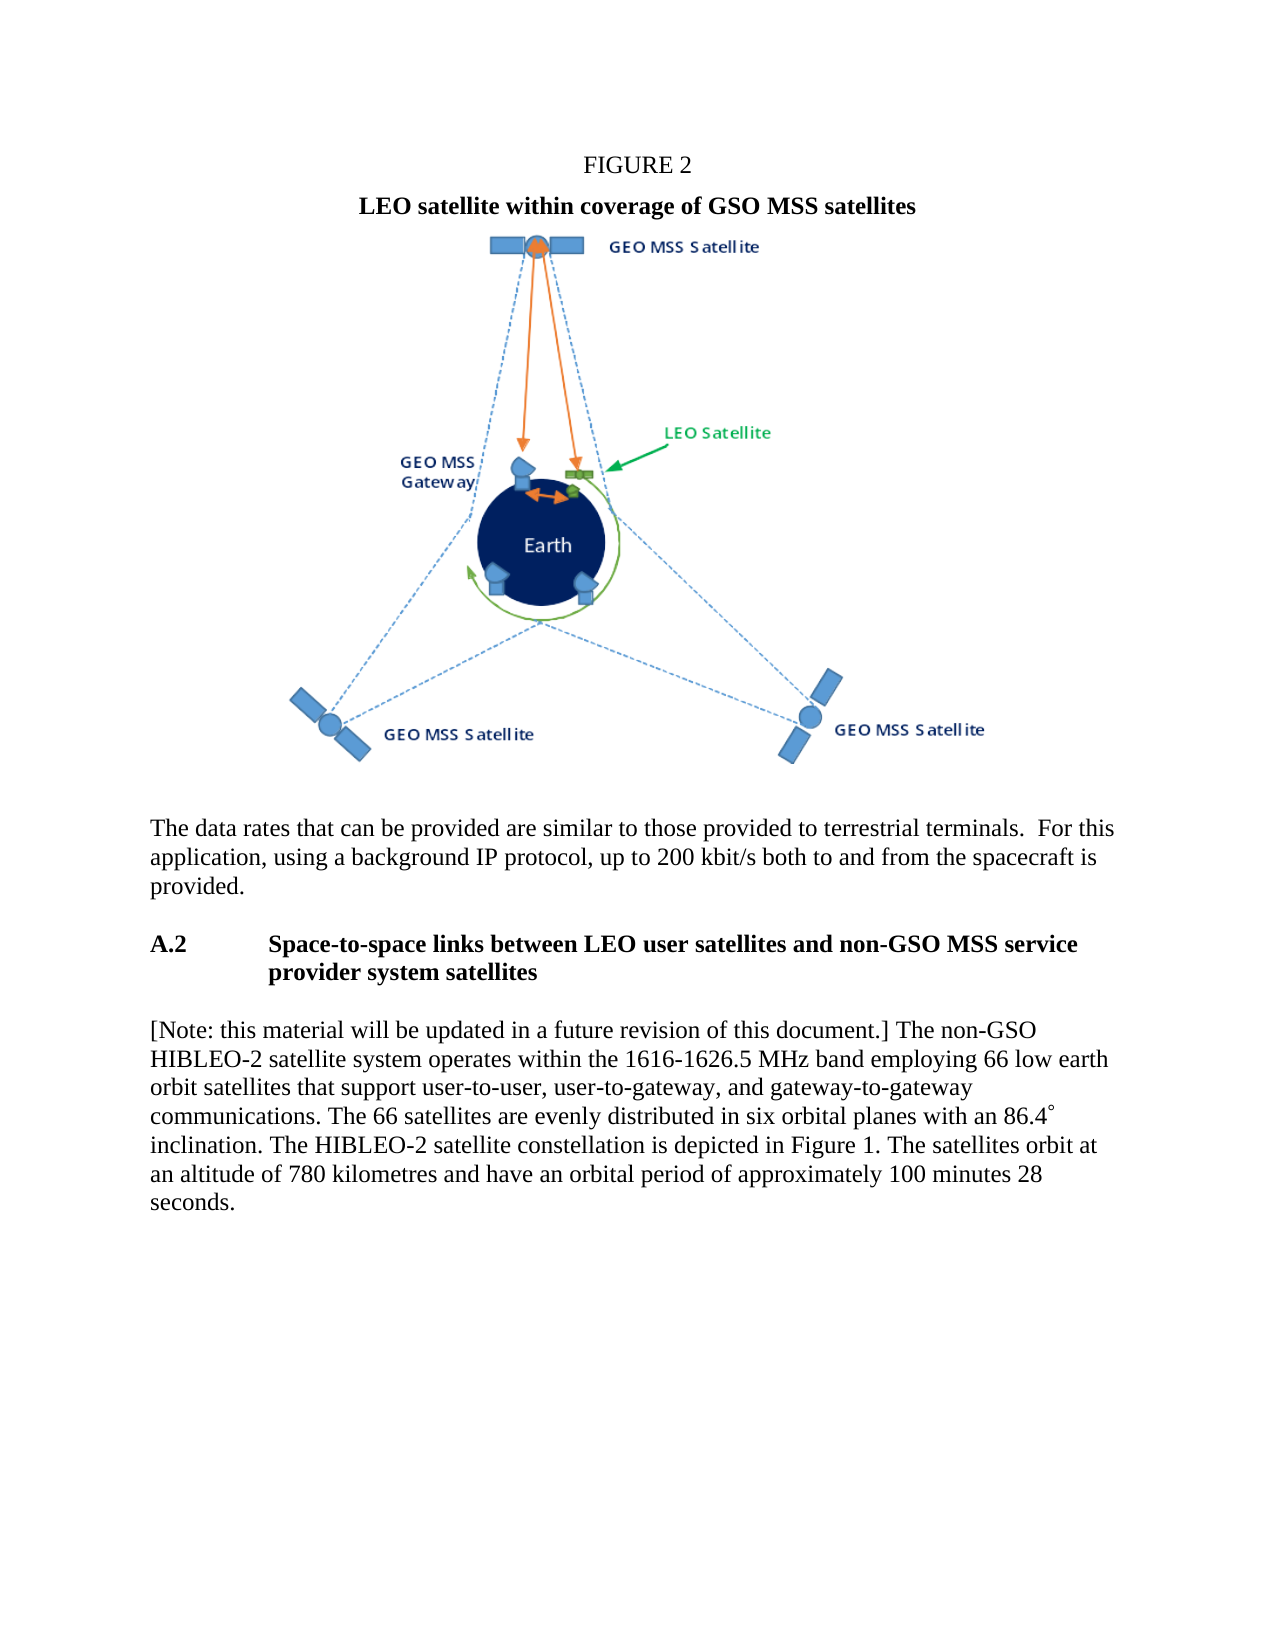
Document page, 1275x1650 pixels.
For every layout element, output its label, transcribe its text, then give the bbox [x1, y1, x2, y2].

text [Note: this material will be updated in a future revision of this document.] The non-GSO HIBLEO-2 satellite system operates within the 1616-1626.5 MHz band employing 66 low earth orbit satellites that support user-to-user, user-to-gateway, and gateway-to-gateway communications. The 66 satellites are evenly distributed in six orbital planes with an 86.4 inclination. The HIBLEO-2 satellite constellation is depicted in Figure 1. The satellites orbit at an altitude of 780 kilometres and have an orbital period of approximately 100 minutes 28 seconds. [150, 1015, 1125, 1216]
text The data rates that can be provided are similar to those provided to terrestrial terminals. For this application, using a background IP protocol, up to 200 kbit/s both to and from the spacecraft is provided. [150, 813, 1125, 899]
text LEO satellite within coverage of GSO MSS satellites [150, 191, 1125, 220]
text A.2 Space-to-space links between LEO user satellites and non-GSO MSS service provider system satellites [150, 929, 1125, 986]
text Figure 2 [150, 150, 1125, 179]
